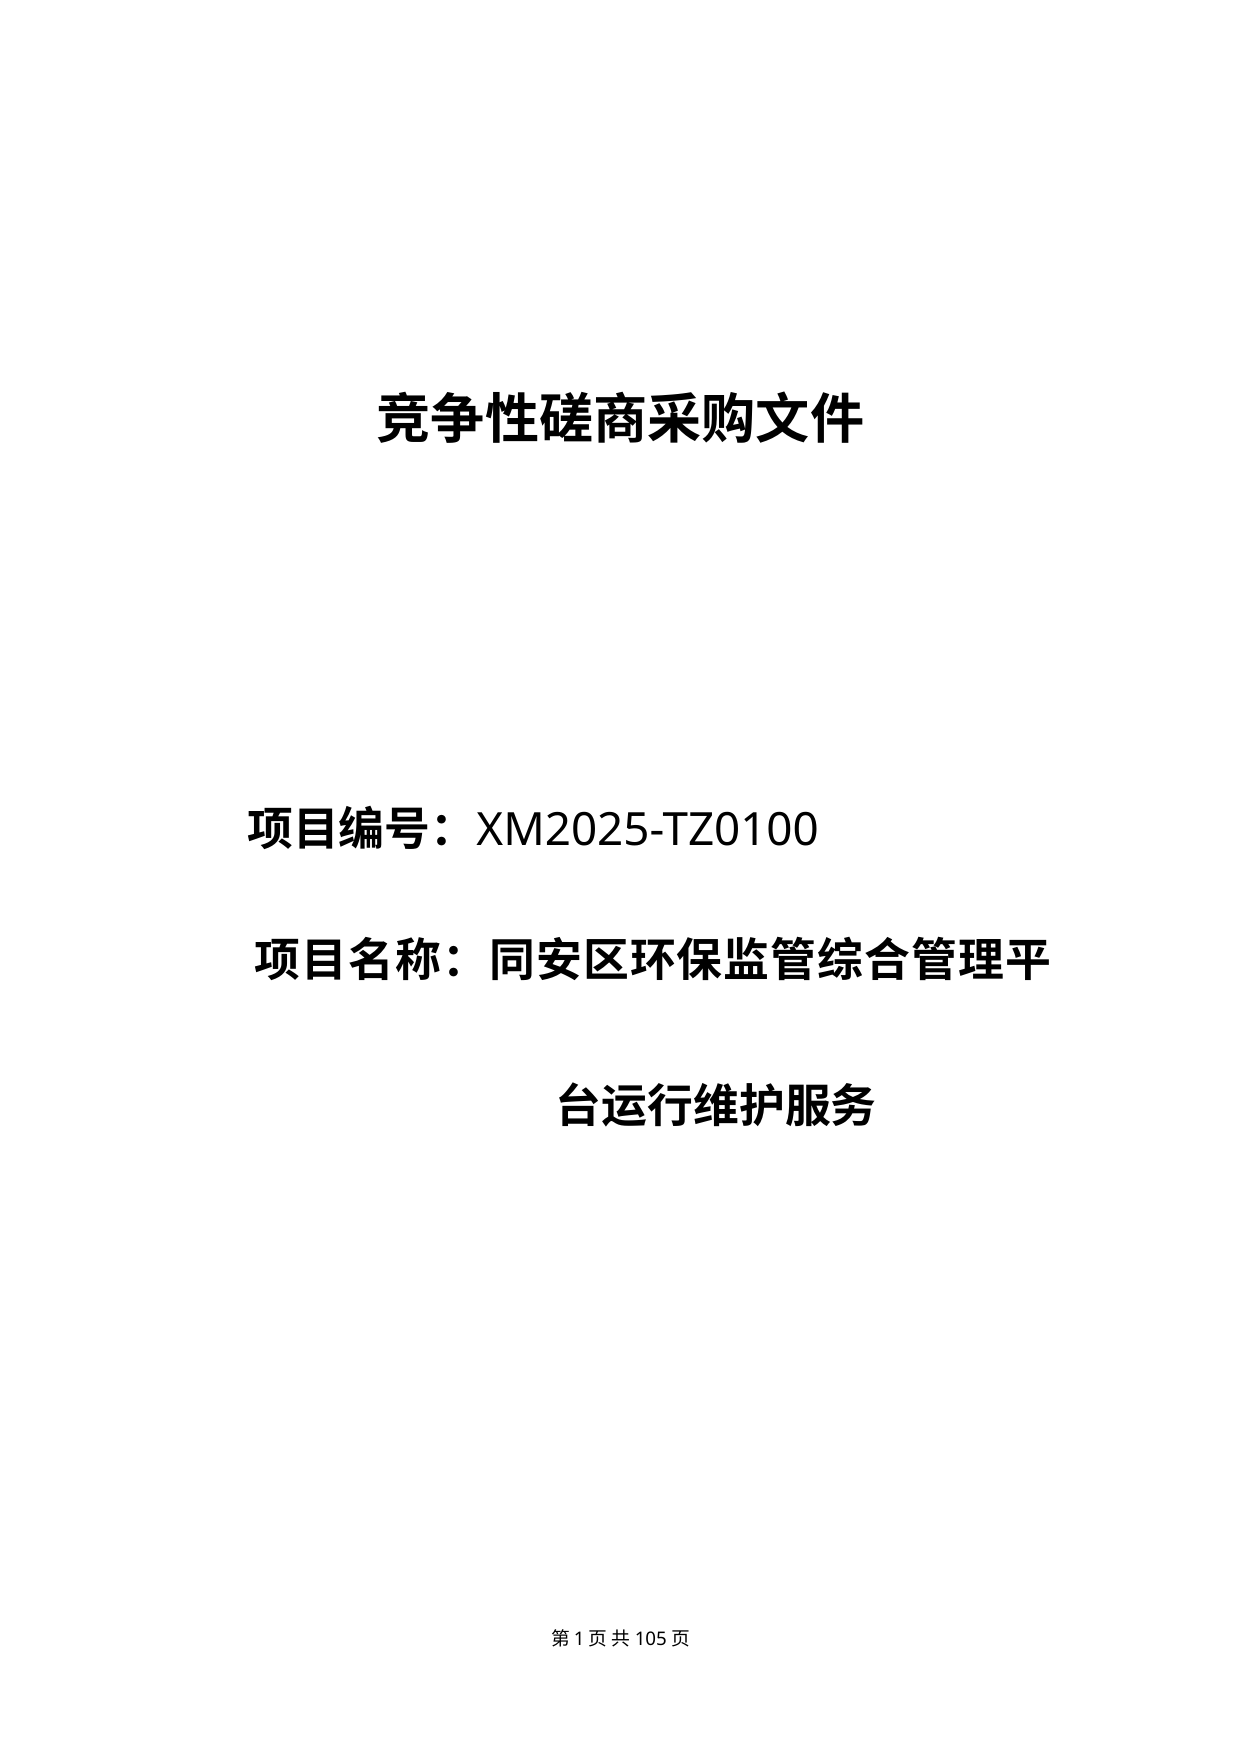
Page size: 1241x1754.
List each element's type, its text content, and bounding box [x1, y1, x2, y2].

text 竞争性磋商采购文件 [187, 366, 1053, 463]
text 项目编号：XM2025-TZ0100 [187, 777, 1053, 874]
text 项目名称：同安区环保监管综合管理平台运行维护服务 [187, 907, 1053, 1151]
